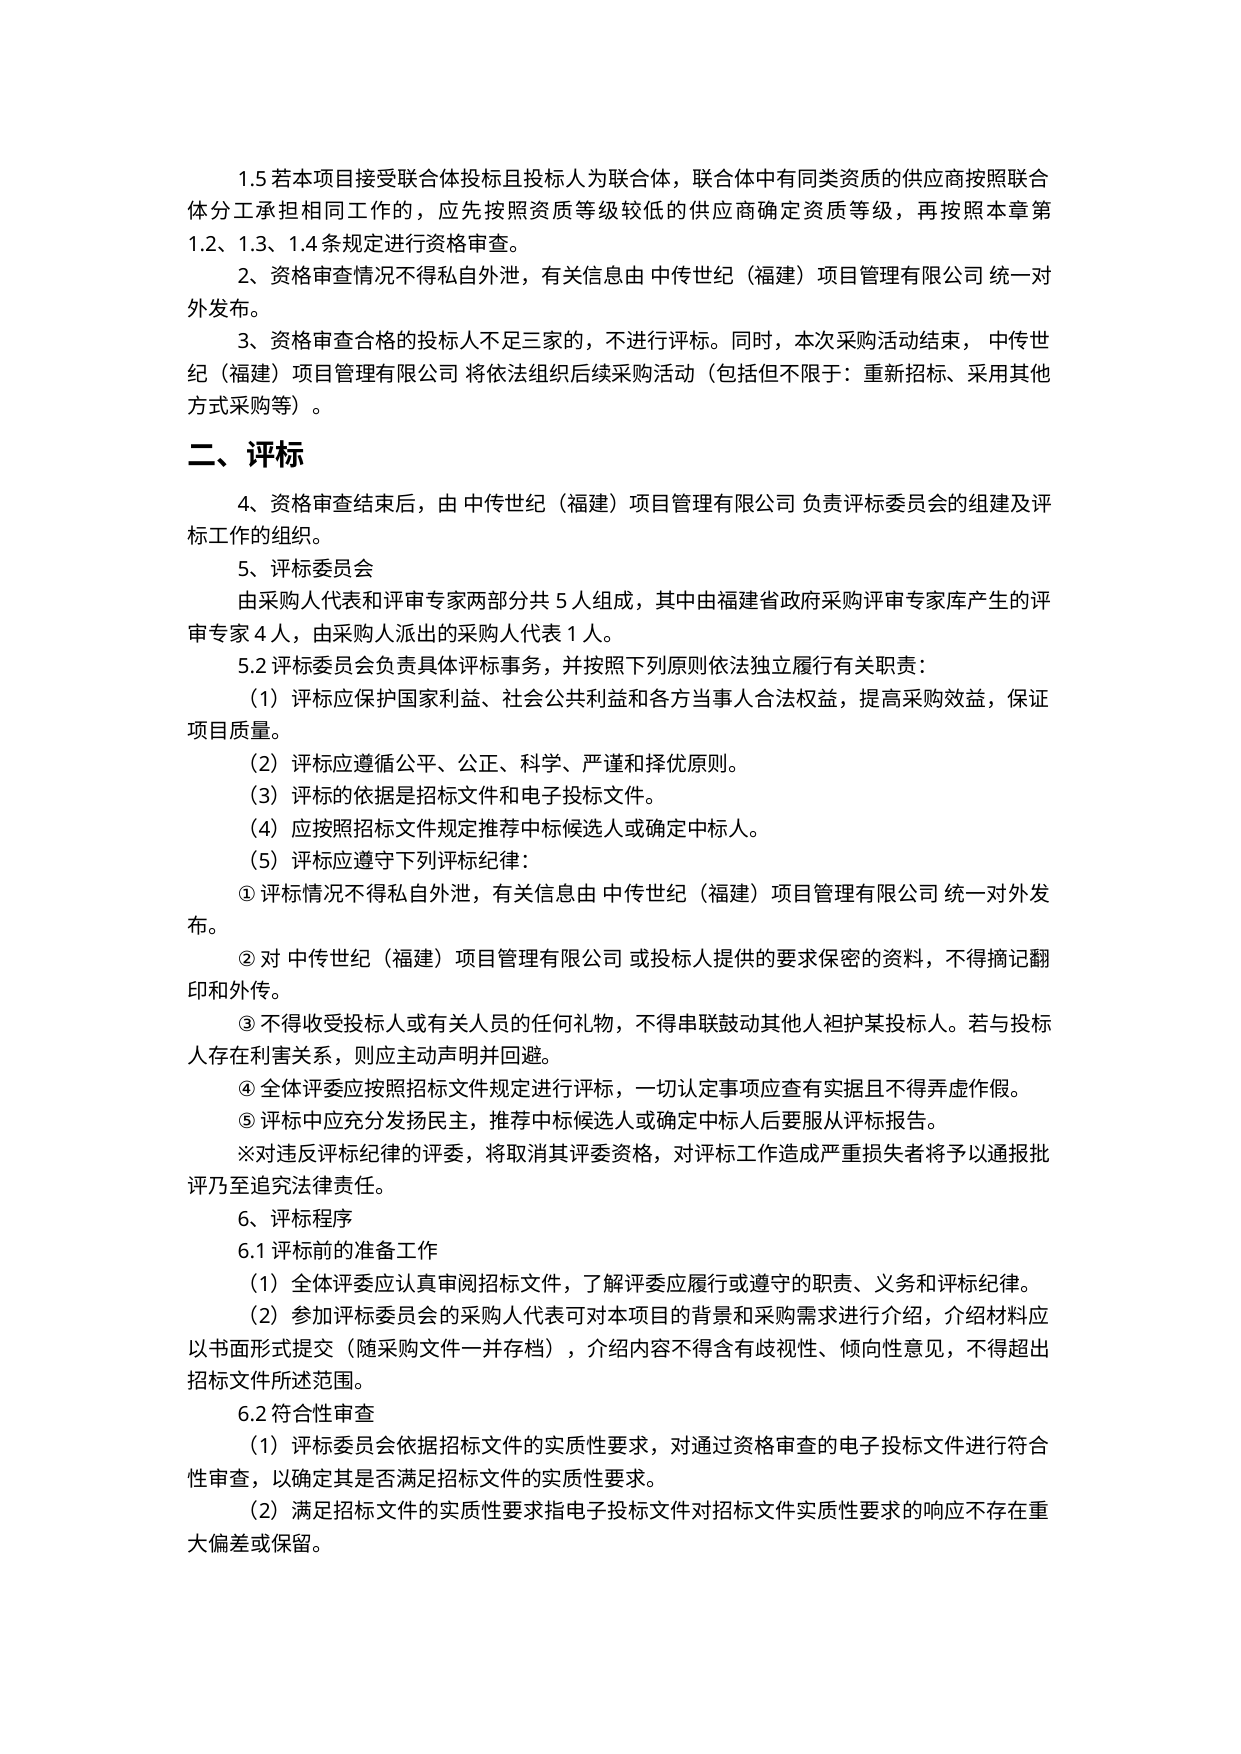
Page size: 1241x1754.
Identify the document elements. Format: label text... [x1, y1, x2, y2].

text （4）应按照招标文件规定推荐中标候选人或确定中标人。 [187, 812, 1053, 844]
text 二、评标 [187, 422, 1053, 487]
text （1）评标委员会依据招标文件的实质性要求，对通过资格审查的电子投标文件进行符合性审查，以确定其是否满足招标文件的实质性要求。 [187, 1429, 1053, 1494]
text （2）满足招标文件的实质性要求指电子投标文件对招标文件实质性要求的响应不存在重大偏差或保留。 [187, 1494, 1053, 1559]
text ※对违反评标纪律的评委，将取消其评委资格，对评标工作造成严重损失者将予以通报批评乃至追究法律责任。 [187, 1137, 1053, 1202]
text ④全体评委应按照招标文件规定进行评标，一切认定事项应查有实据且不得弄虚作假。 [187, 1072, 1053, 1104]
text （2）评标应遵循公平、公正、科学、严谨和择优原则。 [187, 747, 1053, 779]
text （5）评标应遵守下列评标纪律： [187, 844, 1053, 877]
text 由采购人代表和评审专家两部分共5人组成，其中由福建省政府采购评审专家库产生的评审专家4人，由采购人派出的采购人代表1人。 [187, 584, 1053, 649]
text ②对 中传世纪（福建）项目管理有限公司 或投标人提供的要求保密的资料，不得摘记翻印和外传。 [187, 942, 1053, 1007]
text （1）全体评委应认真审阅招标文件，了解评委应履行或遵守的职责、义务和评标纪律。 [187, 1267, 1053, 1299]
text 5.2评标委员会负责具体评标事务，并按照下列原则依法独立履行有关职责： [187, 649, 1053, 682]
text ①评标情况不得私自外泄，有关信息由 中传世纪（福建）项目管理有限公司 统一对外发布。 [187, 877, 1053, 942]
text ③不得收受投标人或有关人员的任何礼物，不得串联鼓动其他人袒护某投标人。若与投标人存在利害关系，则应主动声明并回避。 [187, 1007, 1053, 1072]
text 3、资格审查合格的投标人不足三家的，不进行评标。同时，本次采购活动结束， 中传世纪（福建）项目管理有限公司 将依法组织后续采购活动（包括但不限于：重新招标、采用其他方式采购等）。 [187, 324, 1053, 422]
text （1）评标应保护国家利益、社会公共利益和各方当事人合法权益，提高采购效益，保证项目质量。 [187, 682, 1053, 747]
text （3）评标的依据是招标文件和电子投标文件。 [187, 779, 1053, 812]
text 1.5若本项目接受联合体投标且投标人为联合体，联合体中有同类资质的供应商按照联合体分工承担相同工作的，应先按照资质等级较低的供应商确定资质等级，再按照本章第1.2、1.3、1.4条规定进行资格审查。 [187, 162, 1053, 259]
text 4、资格审查结束后，由 中传世纪（福建）项目管理有限公司 负责评标委员会的组建及评标工作的组织。 [187, 487, 1053, 552]
text ⑤评标中应充分发扬民主，推荐中标候选人或确定中标人后要服从评标报告。 [187, 1104, 1053, 1137]
text 6.1评标前的准备工作 [187, 1234, 1053, 1267]
text 2、资格审查情况不得私自外泄，有关信息由 中传世纪（福建）项目管理有限公司 统一对外发布。 [187, 259, 1053, 324]
text 5、评标委员会 [187, 552, 1053, 584]
text 6、评标程序 [187, 1202, 1053, 1234]
text 6.2符合性审查 [187, 1397, 1053, 1429]
text （2）参加评标委员会的采购人代表可对本项目的背景和采购需求进行介绍，介绍材料应以书面形式提交（随采购文件一并存档），介绍内容不得含有歧视性、倾向性意见，不得超出招标文件所述范围。 [187, 1299, 1053, 1397]
